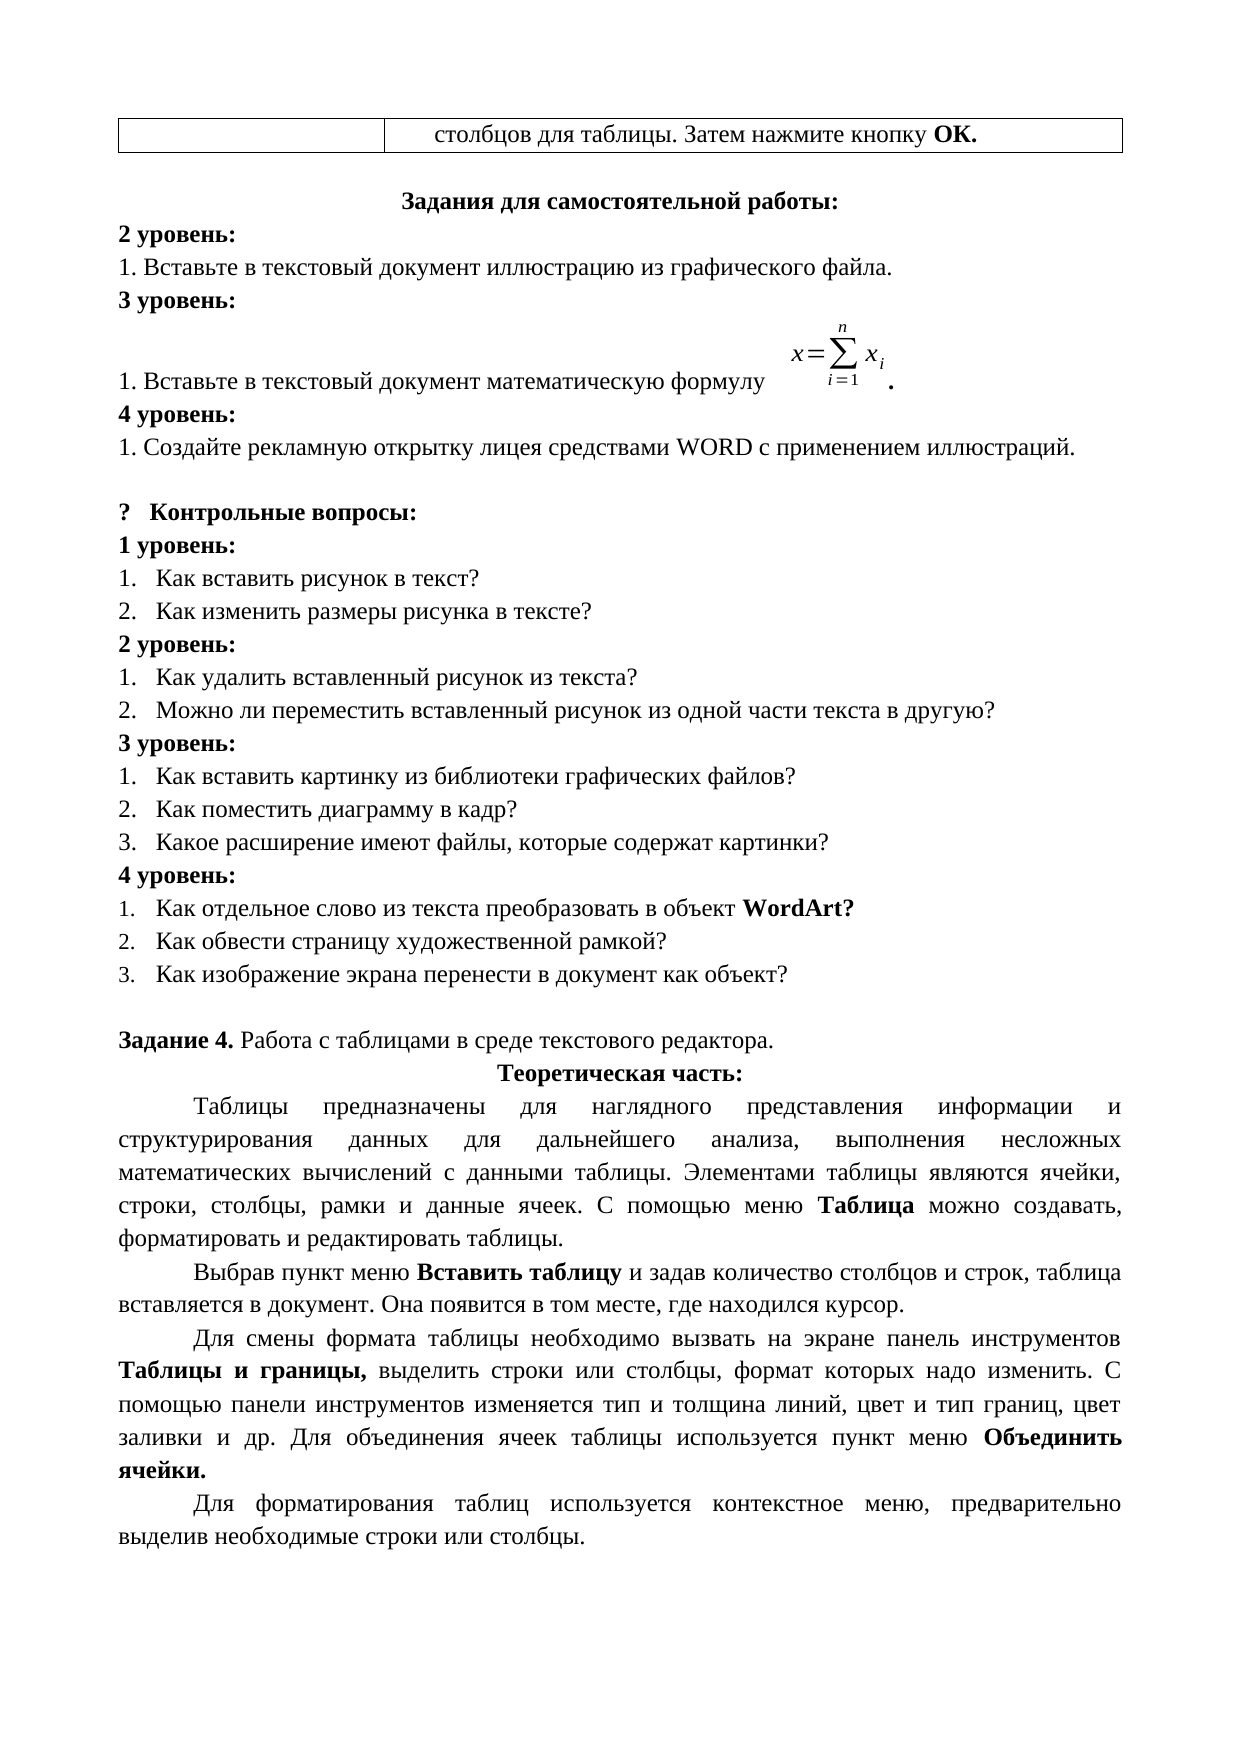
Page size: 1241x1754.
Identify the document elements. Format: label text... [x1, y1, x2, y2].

text ? Контрольные вопросы: [118, 497, 1122, 526]
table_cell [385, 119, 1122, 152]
text 4 уровень: [118, 860, 1122, 889]
text Выбрав пункт меню Вставить таблицу и задав количество столбцов и строк, таблица вставляется в документ. Она появится в том месте, где находился курсор. [118, 1257, 1122, 1318]
text Таблицы предназначены для наглядного представления информации и структурирования данных для дальнейшего анализа, выполнения несложных математических вычислений с данными таблицы. Элементами таблицы являются ячейки, строки, столбцы, рамки и данные ячеек. С помощью меню Таблица можно создавать, форматировать и редактировать таблицы. [118, 1091, 1122, 1252]
list Можно ли переместить вставленный рисунок из одной части текста в другую? [118, 695, 1122, 724]
list Какое расширение имеют файлы, которые содержат картинки? [118, 827, 1122, 856]
text 1. Вставьте в текстовый документ иллюстрацию из графического файла. [118, 252, 1122, 281]
text 2 уровень: [118, 219, 1122, 248]
list Как изменить размеры рисунка в тексте? [118, 596, 1122, 625]
text 1. Создайте рекламную открытку лицея средствами WORD с применением иллюстраций. [118, 432, 1122, 461]
text Задания для самостоятельной работы: [118, 186, 1122, 214]
list Как поместить диаграмму в кадр? [118, 794, 1122, 823]
text Задание 4. Работа с таблицами в среде текстового редактора. [118, 1025, 1122, 1054]
text 3 уровень: [118, 728, 1122, 757]
text 4 уровень: [118, 399, 1122, 428]
text 3 уровень: [118, 285, 1122, 314]
list Как удалить вставленный рисунок из текста? [118, 662, 1122, 691]
list Как вставить картинку из библиотеки графических файлов? [118, 761, 1122, 790]
text Для форматирования таблиц используется контекстное меню, предварительно выделив необходимые строки или столбцы. [118, 1488, 1122, 1549]
text 1. Вставьте в текстовый документ математическую формулу . [118, 318, 1122, 394]
text Для смены формата таблицы необходимо вызвать на экране панель инструментов Таблицы и границы, выделить строки или столбцы, формат которых надо изменить. С помощью панели инструментов изменяется тип и толщина линий, цвет и тип границ, цвет заливки и др. Для объединения ячеек таблицы используется пункт меню Объединить ячейки. [118, 1323, 1122, 1483]
list Как вставить рисунок в текст? [118, 563, 1122, 592]
list Как изображение экрана перенести в документ как объект? [118, 959, 1122, 988]
list Как обвести страницу художественной рамкой? [118, 926, 1122, 955]
list Как отдельное слово из текста преобразовать в объект WordArt? [118, 893, 1122, 922]
text 2 уровень: [118, 629, 1122, 658]
text 1 уровень: [118, 530, 1122, 559]
text Теоретическая часть: [118, 1058, 1122, 1087]
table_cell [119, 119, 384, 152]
